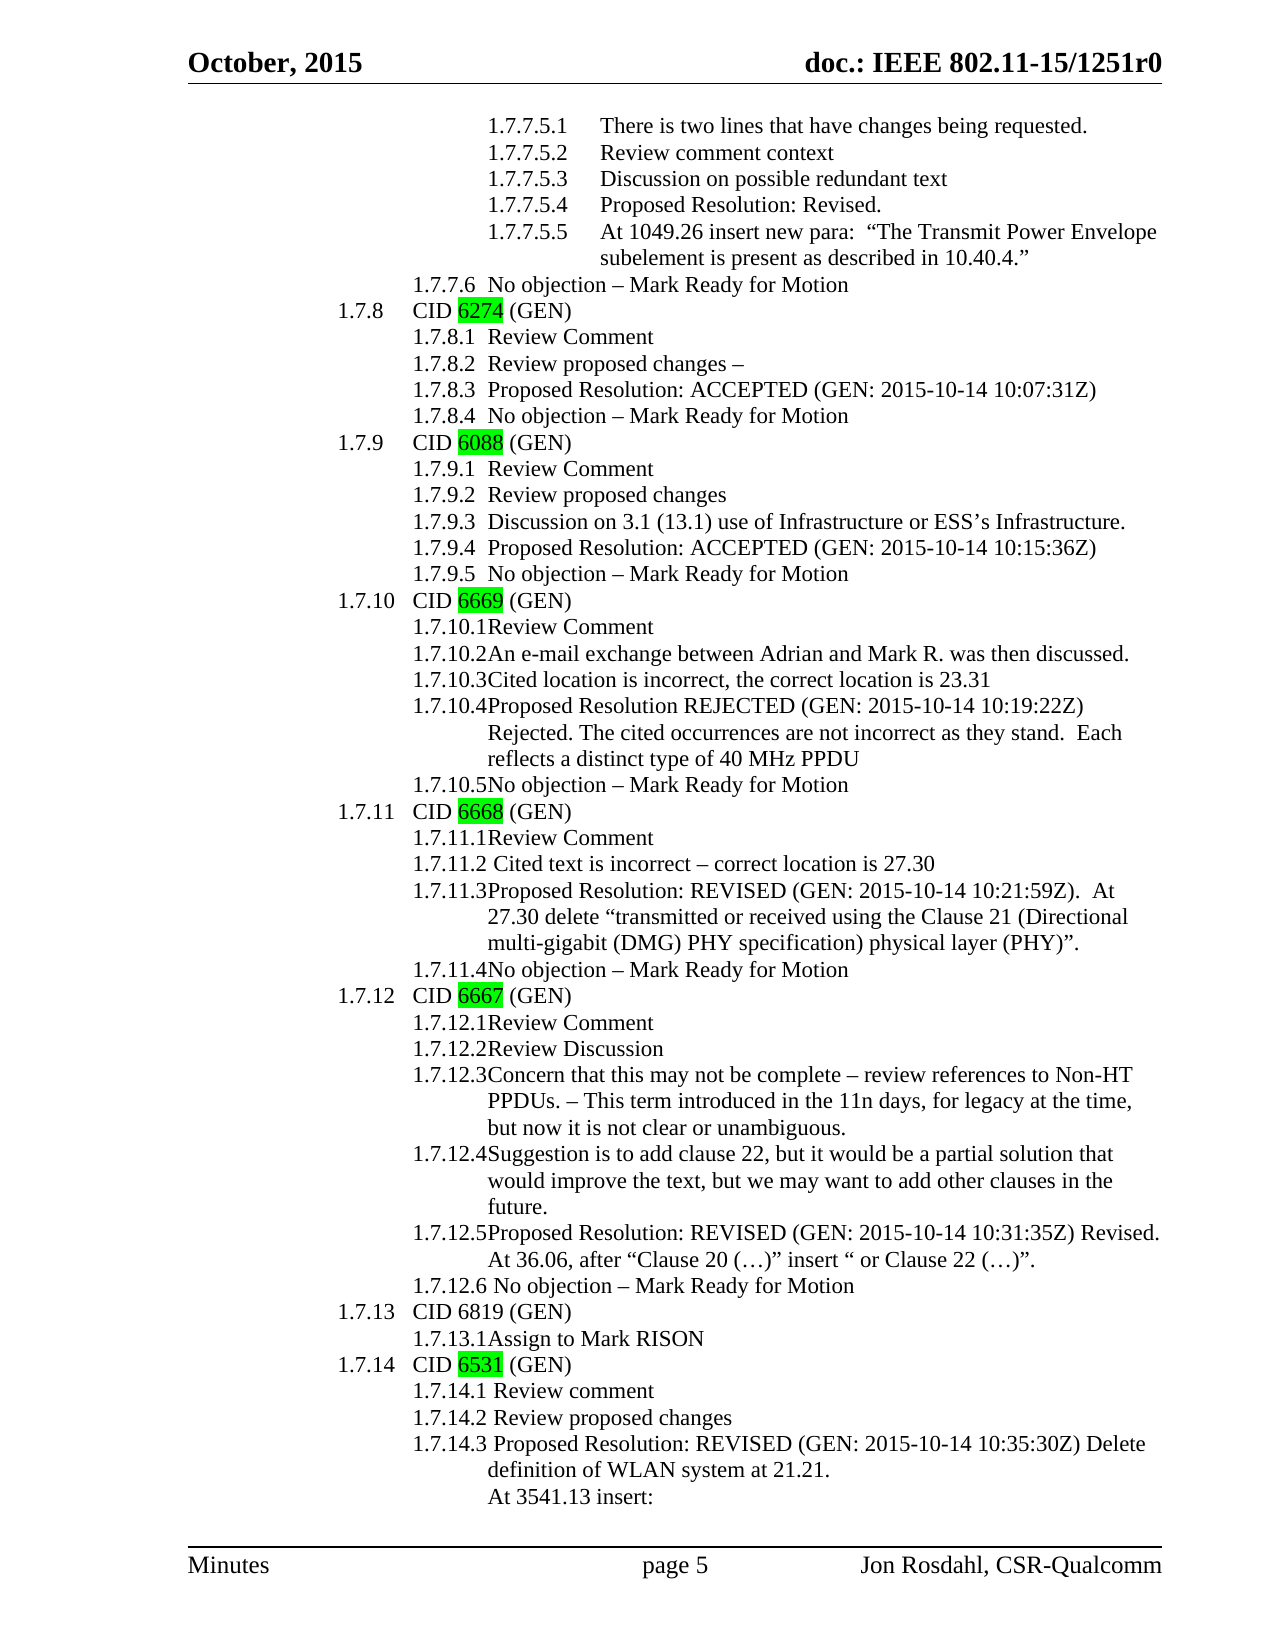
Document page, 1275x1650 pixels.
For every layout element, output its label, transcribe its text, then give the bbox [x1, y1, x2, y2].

list Review proposed changes [412, 1404, 1162, 1430]
list Review Comment [412, 824, 1162, 850]
list CID 6531 (GEN) [337, 1351, 458, 1377]
list Review Comment [412, 455, 1162, 481]
list CID 6667 (GEN) [503, 982, 1162, 1008]
list Proposed Resolution: REVISED (GEN: 2015-10-14 10:35:30Z) Delete definition of WLAN system at 21.21. [412, 1430, 1162, 1483]
list Review Discussion [412, 1035, 1162, 1061]
list CID 6531 (GEN) [503, 1351, 1162, 1377]
list CID 6088 (GEN) [503, 429, 1162, 455]
list Proposed Resolution: REVISED (GEN: 2015-10-14 10:31:35Z) Revised. At 36.06, after “Clause 20 (…)” insert “ or Clause 22 (…)”. [412, 1219, 1162, 1272]
list Cited text is incorrect – correct location is 27.30 [412, 850, 1162, 877]
list Review Comment [412, 613, 1162, 639]
list Suggestion is to add clause 22, but it would be a partial solution that would improve the text, but we may want to add other clauses in the future. [412, 1140, 1162, 1219]
list There is two lines that have changes being requested. [487, 112, 1162, 139]
list CID 6274 (GEN) [503, 297, 1162, 323]
list CID 6668 (GEN) [503, 798, 1162, 824]
list Proposed Resolution REJECTED (GEN: 2015-10-14 10:19:22Z) Rejected. The cited occurrences are not incorrect as they stand. Each reflects a distinct type of 40 MHz PPDU [412, 692, 1162, 771]
list Review proposed changes – [412, 350, 1162, 376]
list Proposed Resolution: ACCEPTED (GEN: 2015-10-14 10:15:36Z) [412, 534, 1162, 561]
list No objection – Mark Ready for Motion [412, 561, 1162, 587]
list CID 6668 (GEN) [337, 798, 458, 824]
list Cited location is incorrect, the correct location is 23.31 [412, 666, 1162, 692]
list Review comment [412, 1377, 1162, 1404]
list CID 6667 (GEN) [337, 982, 458, 1008]
list Assign to Mark RISON [412, 1325, 1162, 1351]
list Discussion on 3.1 (13.1) use of Infrastructure or ESS’s Infrastructure. [412, 508, 1162, 534]
list No objection – Mark Ready for Motion [412, 771, 1162, 798]
list CID 6819 (GEN) [337, 1298, 1162, 1325]
list CID 6274 (GEN) [337, 297, 458, 323]
list An e-mail exchange between Adrian and Mark R. was then discussed. [412, 639, 1162, 666]
text At 3541.13 insert: [487, 1483, 1162, 1509]
list No objection – Mark Ready for Motion [412, 271, 1162, 297]
list No objection – Mark Ready for Motion [412, 1272, 1162, 1298]
list Review comment context [487, 139, 1162, 165]
list Proposed Resolution: Revised. [487, 192, 1162, 218]
list At 1049.26 insert new para: “The Transmit Power Envelope subelement is present as described in 10.40.4.” [487, 218, 1162, 271]
list Review Comment [412, 323, 1162, 350]
list CID 6669 (GEN) [503, 587, 1162, 613]
list CID 6669 (GEN) [337, 587, 458, 613]
list Concern that this may not be complete – review references to Non-HT PPDUs. – This term introduced in the 11n days, for legacy at the time, but now it is not clear or unambiguous. [412, 1061, 1162, 1140]
list Review proposed changes [412, 481, 1162, 508]
list Discussion on possible redundant text [487, 165, 1162, 192]
list No objection – Mark Ready for Motion [412, 402, 1162, 429]
list Proposed Resolution: REVISED (GEN: 2015-10-14 10:21:59Z). At 27.30 delete “transmitted or received using the Clause 21 (Directional multi-gigabit (DMG) PHY specification) physical layer (PHY)”. [412, 877, 1162, 956]
list Proposed Resolution: ACCEPTED (GEN: 2015-10-14 10:07:31Z) [412, 376, 1162, 402]
list Review Comment [412, 1008, 1162, 1035]
list CID 6088 (GEN) [337, 429, 458, 455]
list No objection – Mark Ready for Motion [412, 956, 1162, 982]
